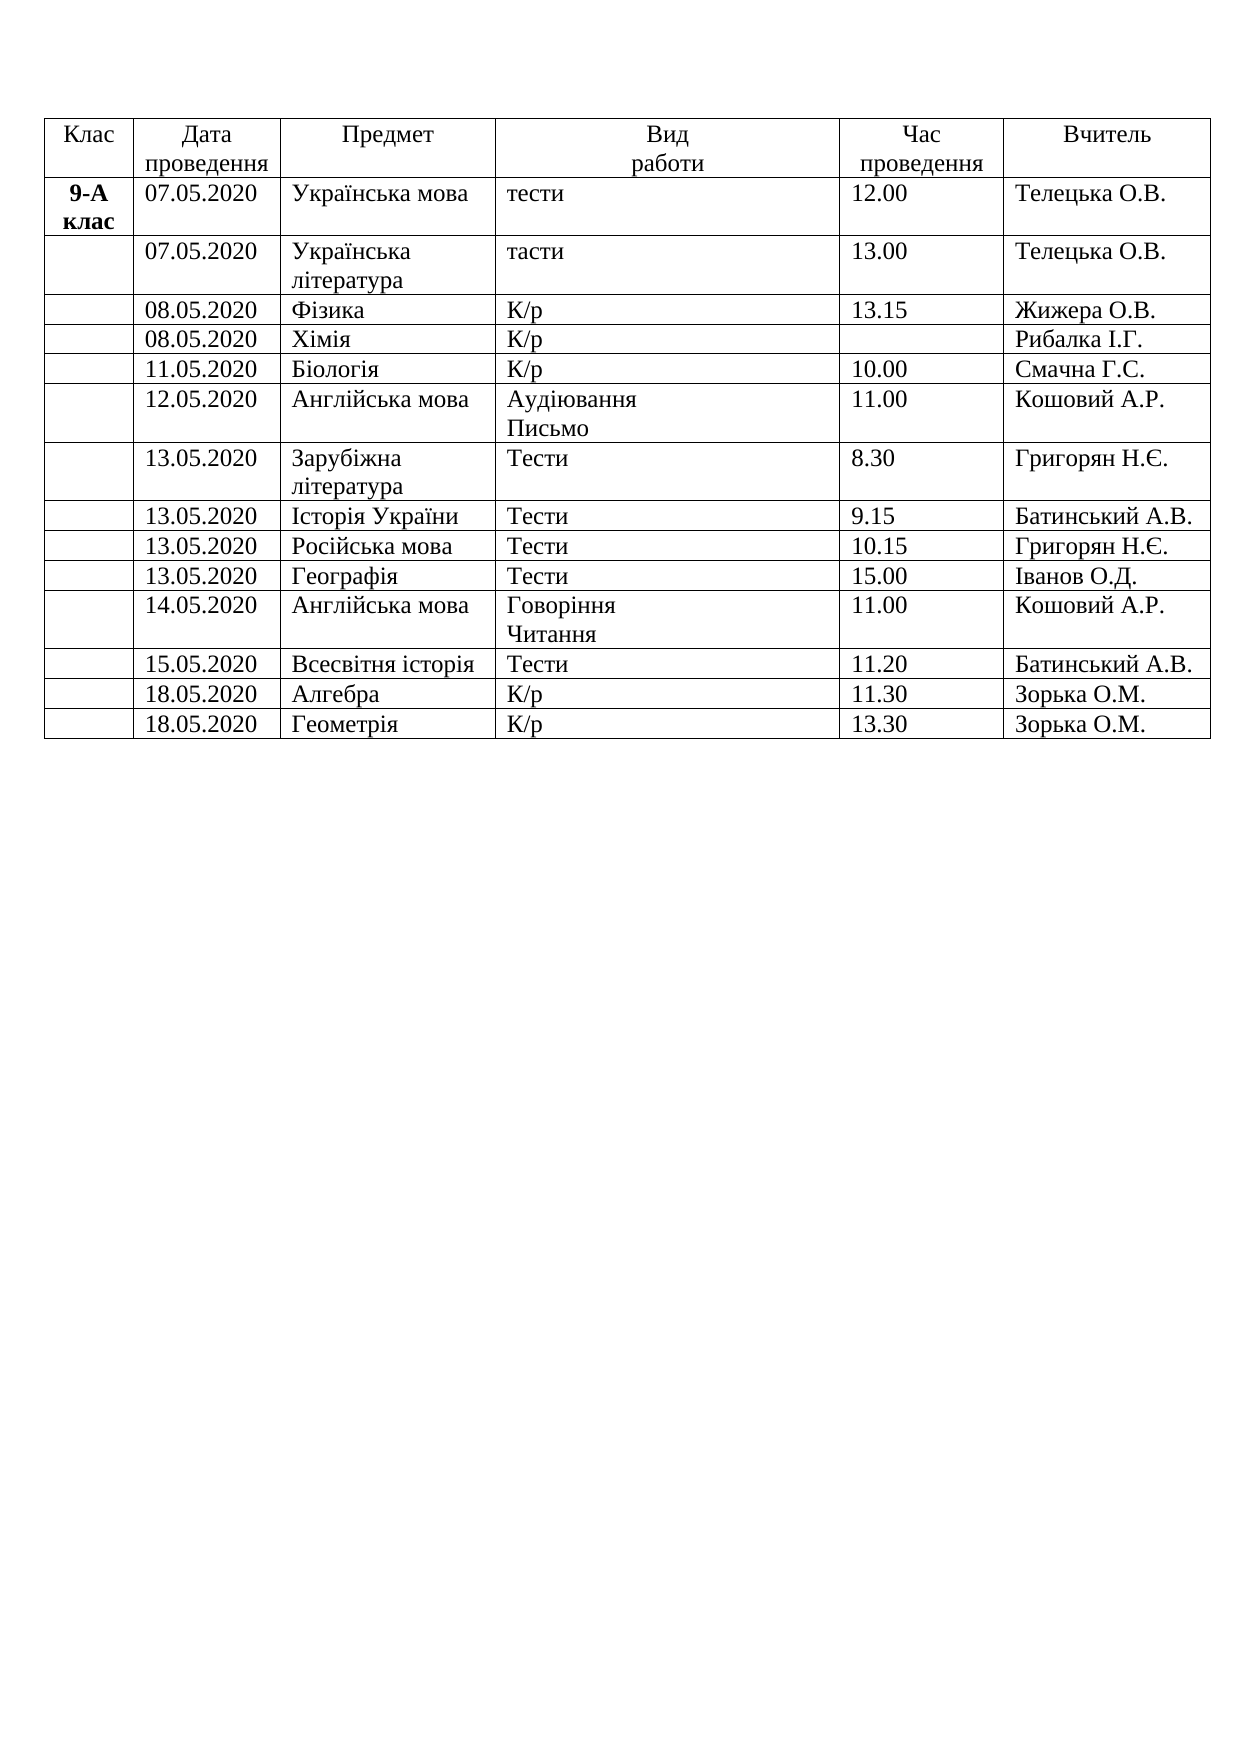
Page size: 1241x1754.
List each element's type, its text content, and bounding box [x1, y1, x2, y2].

table_cell Фізика [281, 295, 495, 323]
table_cell Всесвітня історія [281, 649, 495, 678]
table_cell 14.05.2020 [134, 591, 280, 648]
table_cell 13.05.2020 [134, 561, 280, 589]
table_cell К/р [496, 709, 839, 737]
table_cell [45, 561, 133, 589]
table_cell 13.05.2020 [134, 531, 280, 560]
table_cell 15.00 [840, 561, 1003, 589]
table_cell Жижера О.В. [1004, 295, 1210, 323]
table_header Вчитель [1004, 119, 1210, 177]
table_cell Рибалка І.Г. [1004, 325, 1210, 353]
table_cell Тести [496, 443, 839, 500]
table_cell 13.15 [840, 295, 1003, 323]
table_cell Зорька О.М. [1004, 709, 1210, 737]
table_cell [45, 354, 133, 383]
table_cell Біологія [281, 354, 495, 383]
table_cell 11.05.2020 [134, 354, 280, 383]
table_cell Англійська мова [281, 384, 495, 442]
table_cell [45, 295, 133, 323]
table_cell Алгебра [281, 679, 495, 708]
table_cell [45, 531, 133, 560]
table_cell 11.30 [840, 679, 1003, 708]
table_cell Говоріння Читання [496, 591, 839, 648]
table_cell К/р [496, 679, 839, 708]
table_cell Тести [496, 531, 839, 560]
table_cell К/р [496, 325, 839, 353]
table_cell Батинський А.В. [1004, 649, 1210, 678]
table_cell 18.05.2020 [134, 679, 280, 708]
table_header Предмет [281, 119, 495, 177]
table_cell 11.00 [840, 384, 1003, 442]
table_header Дата проведення [134, 119, 280, 177]
table_cell Кошовий А.Р. [1004, 591, 1210, 648]
table_cell Тести [496, 649, 839, 678]
table_cell 18.05.2020 [134, 709, 280, 737]
table_header Вид работи [496, 119, 839, 177]
table_cell [840, 325, 1003, 353]
table_cell [45, 236, 133, 294]
table_header Час проведення [840, 119, 1003, 177]
table_cell Григорян Н.Є. [1004, 531, 1210, 560]
table_cell Іванов О.Д. [1004, 561, 1210, 589]
table_cell Географія [281, 561, 495, 589]
table_cell 11.20 [840, 649, 1003, 678]
table_cell Геометрія [281, 709, 495, 737]
table_cell 07.05.2020 [134, 178, 280, 235]
table_cell [45, 501, 133, 530]
table_cell Зорька О.М. [1004, 679, 1210, 708]
table_cell 8.30 [840, 443, 1003, 500]
table_cell 13.05.2020 [134, 501, 280, 530]
table_cell 08.05.2020 [134, 325, 280, 353]
table_cell Смачна Г.С. [1004, 354, 1210, 383]
table_cell Російська мова [281, 531, 495, 560]
table_cell Кошовий А.Р. [1004, 384, 1210, 442]
table_cell Григорян Н.Є. [1004, 443, 1210, 500]
table_cell 13.05.2020 [134, 443, 280, 500]
table_cell 07.05.2020 [134, 236, 280, 294]
table_cell 13.30 [840, 709, 1003, 737]
table_cell тасти [496, 236, 839, 294]
table_cell [45, 591, 133, 648]
table_cell Тести [496, 501, 839, 530]
table_cell 11.00 [840, 591, 1003, 648]
table_cell [45, 325, 133, 353]
table_cell 10.00 [840, 354, 1003, 383]
table_cell 12.00 [840, 178, 1003, 235]
table_cell 08.05.2020 [134, 295, 280, 323]
table_cell Батинський А.В. [1004, 501, 1210, 530]
table_cell [45, 679, 133, 708]
table_cell Зарубіжна література [281, 443, 495, 500]
table_cell Аудіювання Письмо [496, 384, 839, 442]
table_cell 9-А клас [45, 178, 133, 235]
table_cell 12.05.2020 [134, 384, 280, 442]
table_cell Тести [496, 561, 839, 589]
table_cell 9.15 [840, 501, 1003, 530]
table_cell Англійська мова [281, 591, 495, 648]
table_cell Українська мова [281, 178, 495, 235]
table_cell [45, 709, 133, 737]
table_cell К/р [496, 354, 839, 383]
table_cell Хімія [281, 325, 495, 353]
table_cell 10.15 [840, 531, 1003, 560]
table_header Клас [45, 119, 133, 177]
table_cell 15.05.2020 [134, 649, 280, 678]
table_cell 13.00 [840, 236, 1003, 294]
table_cell [45, 384, 133, 442]
table_cell Історія України [281, 501, 495, 530]
table_cell [45, 443, 133, 500]
table_cell [45, 649, 133, 678]
table_cell Телецька О.В. [1004, 236, 1210, 294]
table_cell Телецька О.В. [1004, 178, 1210, 235]
table_cell Українська література [281, 236, 495, 294]
table_cell К/р [496, 295, 839, 323]
table_cell тести [496, 178, 839, 235]
